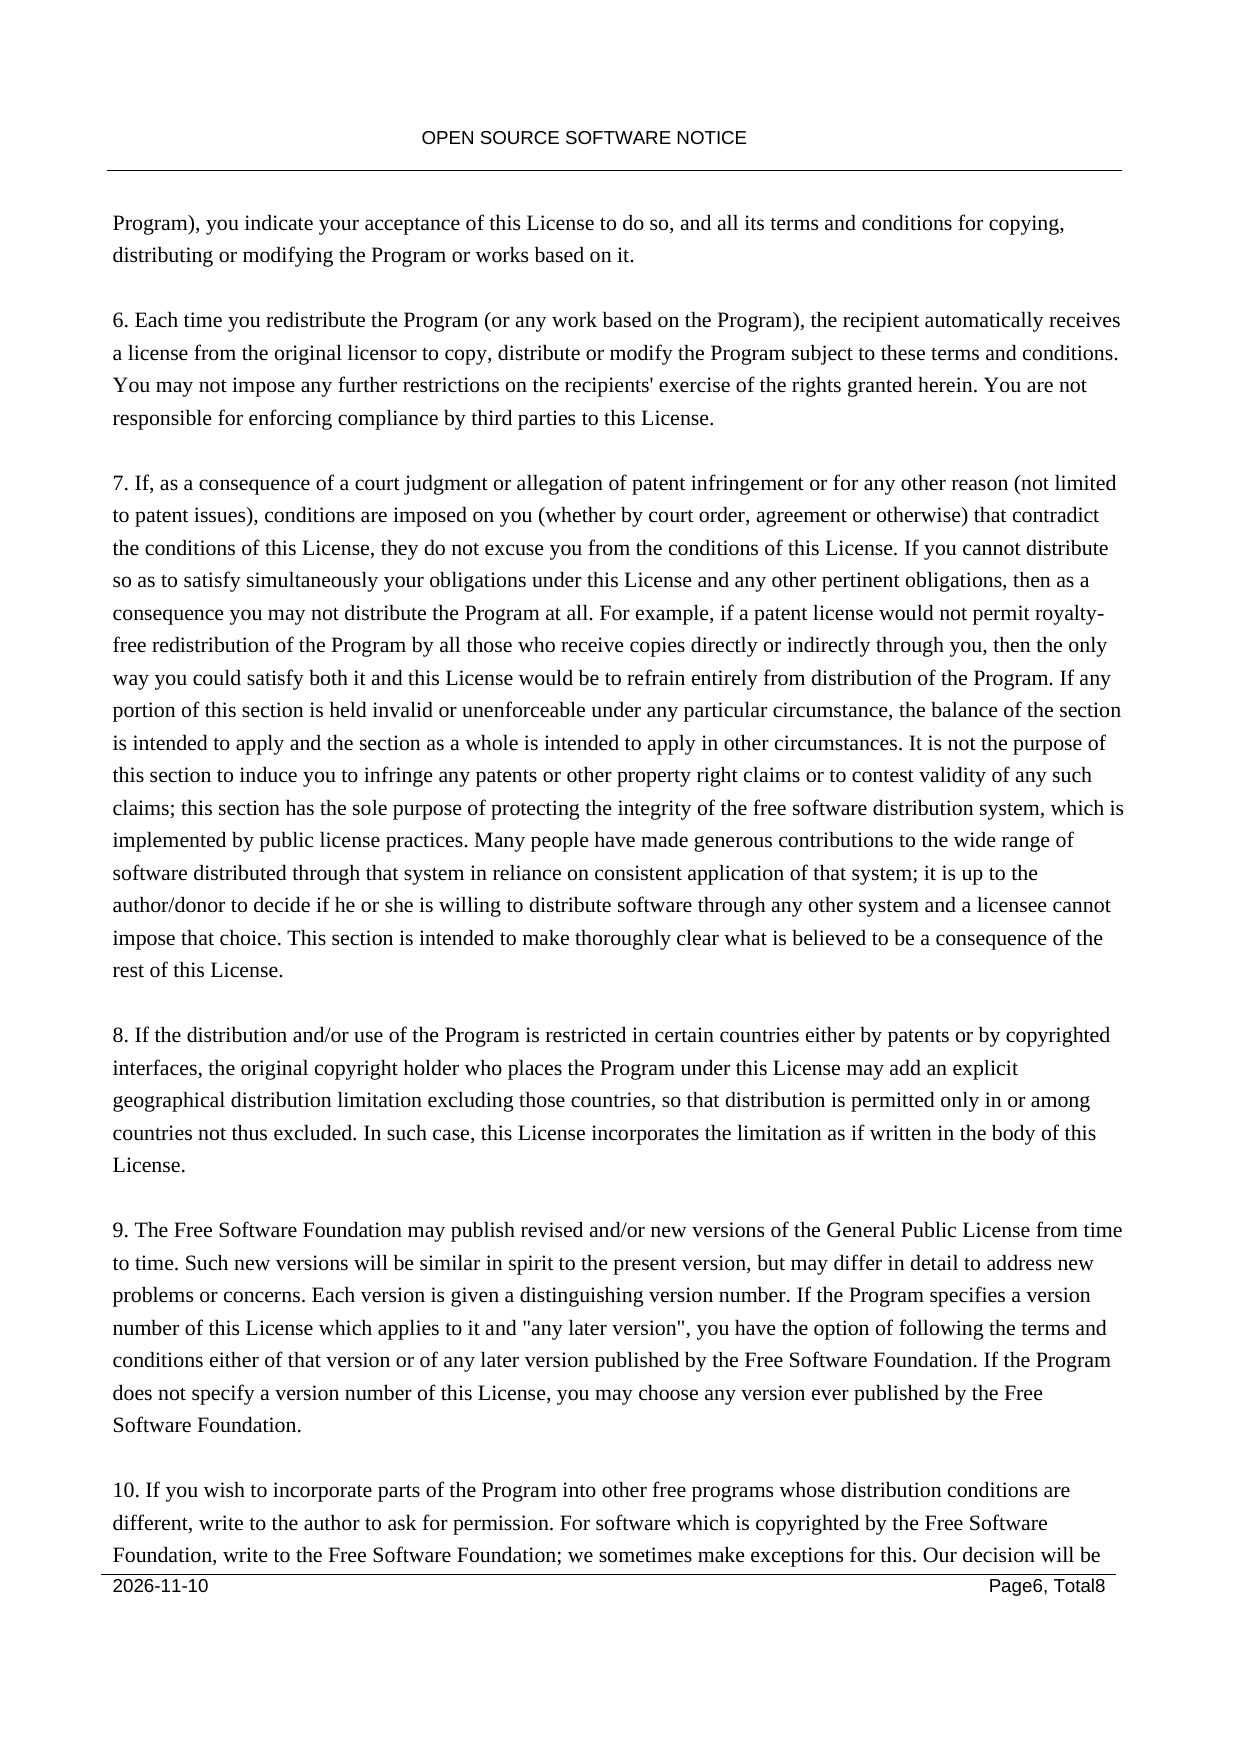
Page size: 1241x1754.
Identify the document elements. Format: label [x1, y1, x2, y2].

text [112, 206, 1128, 1571]
